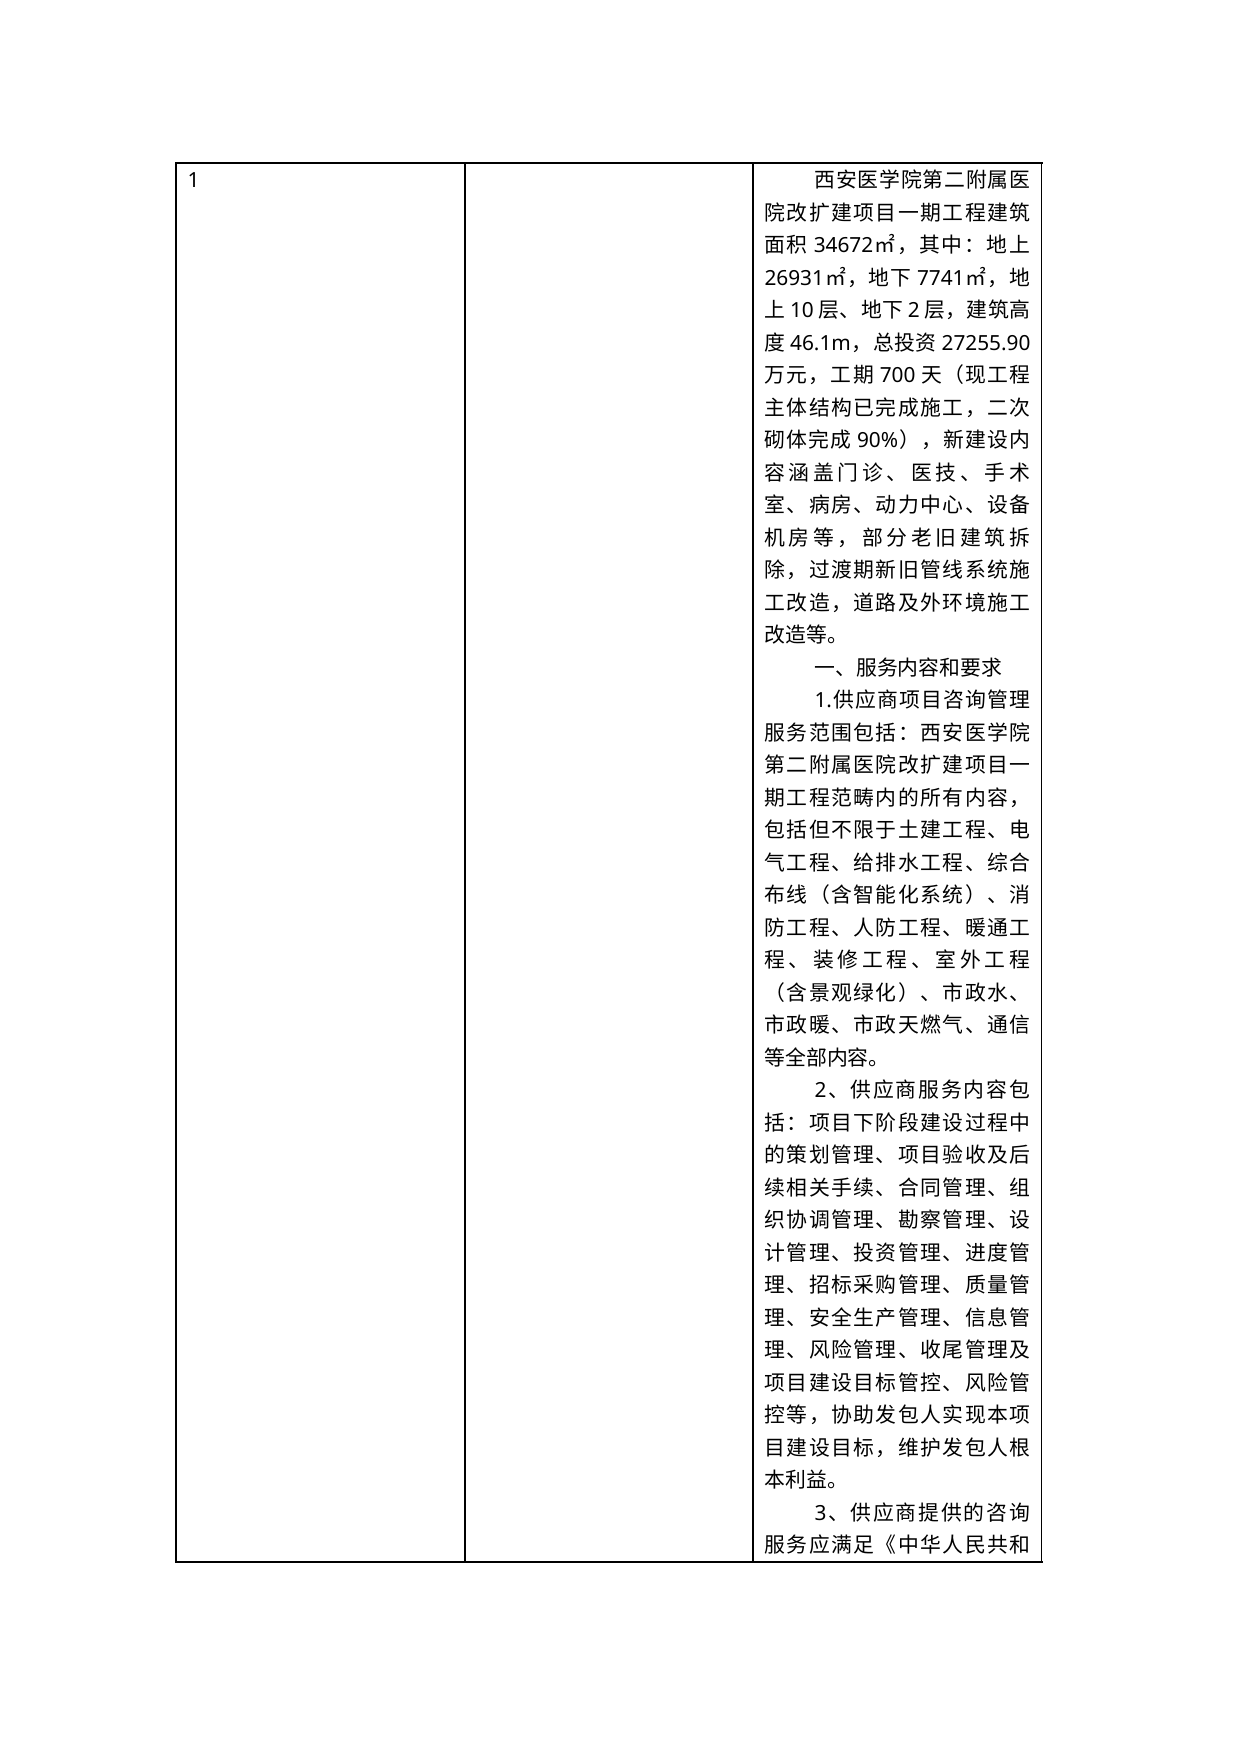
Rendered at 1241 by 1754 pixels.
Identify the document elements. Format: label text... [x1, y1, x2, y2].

table_cell [466, 164, 752, 1561]
table_cell 1 [177, 164, 464, 1561]
